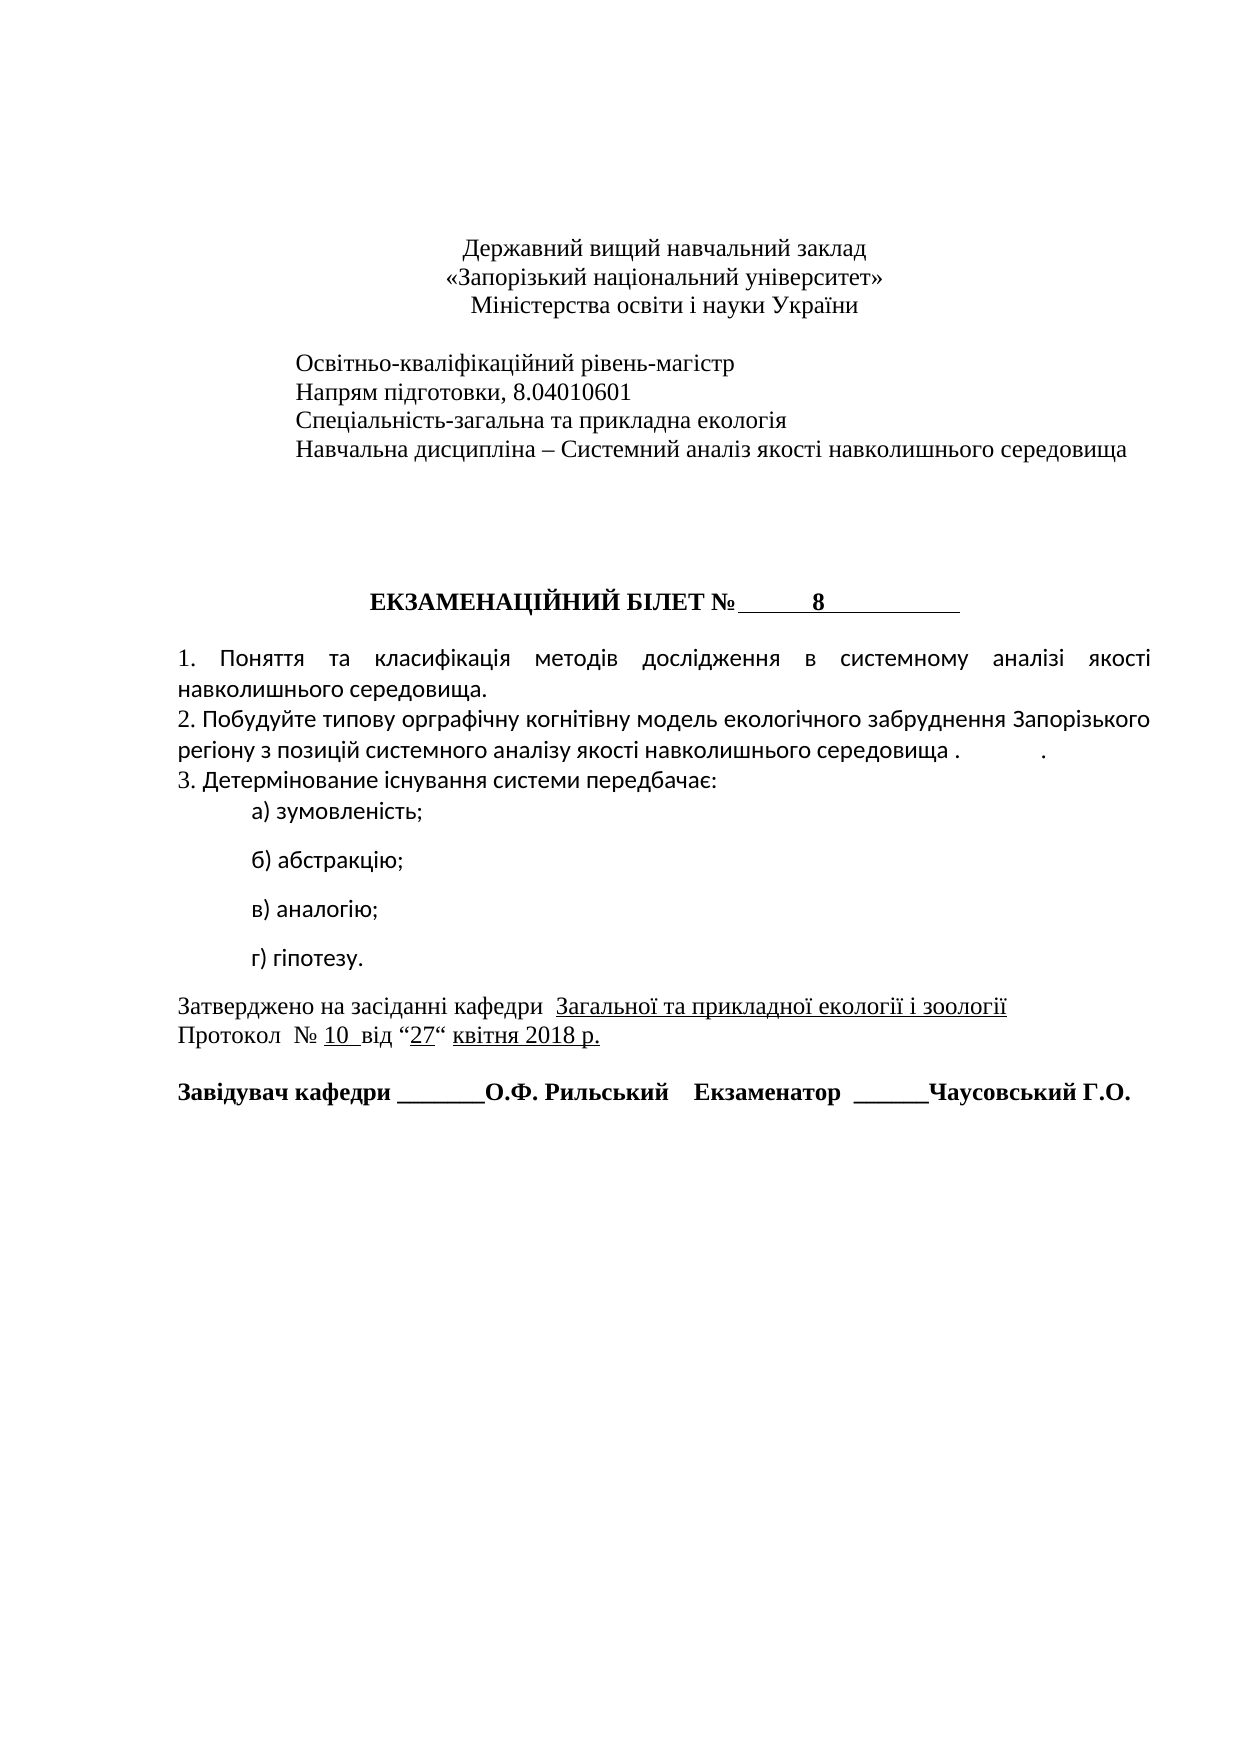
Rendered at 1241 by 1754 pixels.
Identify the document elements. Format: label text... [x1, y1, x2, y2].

text «Запорізький національний університет» [177, 262, 1152, 291]
text Завідувач кафедри _______О.Ф. Рильський Екзаменатор ______Чаусовський Г.О. [177, 1077, 1152, 1106]
text Спеціальність-загальна та прикладна екологія [295, 406, 1152, 434]
text Міністерства освіти і науки України [177, 291, 1152, 319]
text 1. Поняття та класифікація методів дослідження в системному аналізі якості навколишнього середовища. [177, 642, 1152, 703]
text г) гіпотезу. [177, 942, 1152, 972]
text б) абстракцію; [177, 844, 1152, 874]
text Державний вищий навчальний заклад [177, 233, 1152, 262]
text ЕКЗАМЕНАЦІЙНИЙ БІЛЕТ № 8 [177, 587, 1152, 616]
text Навчальна дисципліна – Системний аналіз якості навколишнього середовища [295, 434, 1152, 463]
text Протокол № 10 від “27“ квітня 2018 р. [177, 1020, 1152, 1048]
text Напрям підготовки, 8.04010601 [295, 377, 1152, 406]
text в) аналогію; [177, 893, 1152, 923]
text Затверджено на засіданні кафедри Загальної та прикладної екології і зоології [177, 991, 1152, 1020]
text Освітньо-кваліфікаційний рівень-магістр [295, 348, 1152, 377]
text а) зумовленість; [177, 795, 1152, 826]
text 3. Детермінование існування системи передбачає: [177, 764, 1152, 795]
text 2. Побудуйте типову орграфічну когнітівну модель екологічного забруднення Запорізького регіону з позицій системного аналізу якості навколишнього середовища . . [177, 703, 1152, 764]
